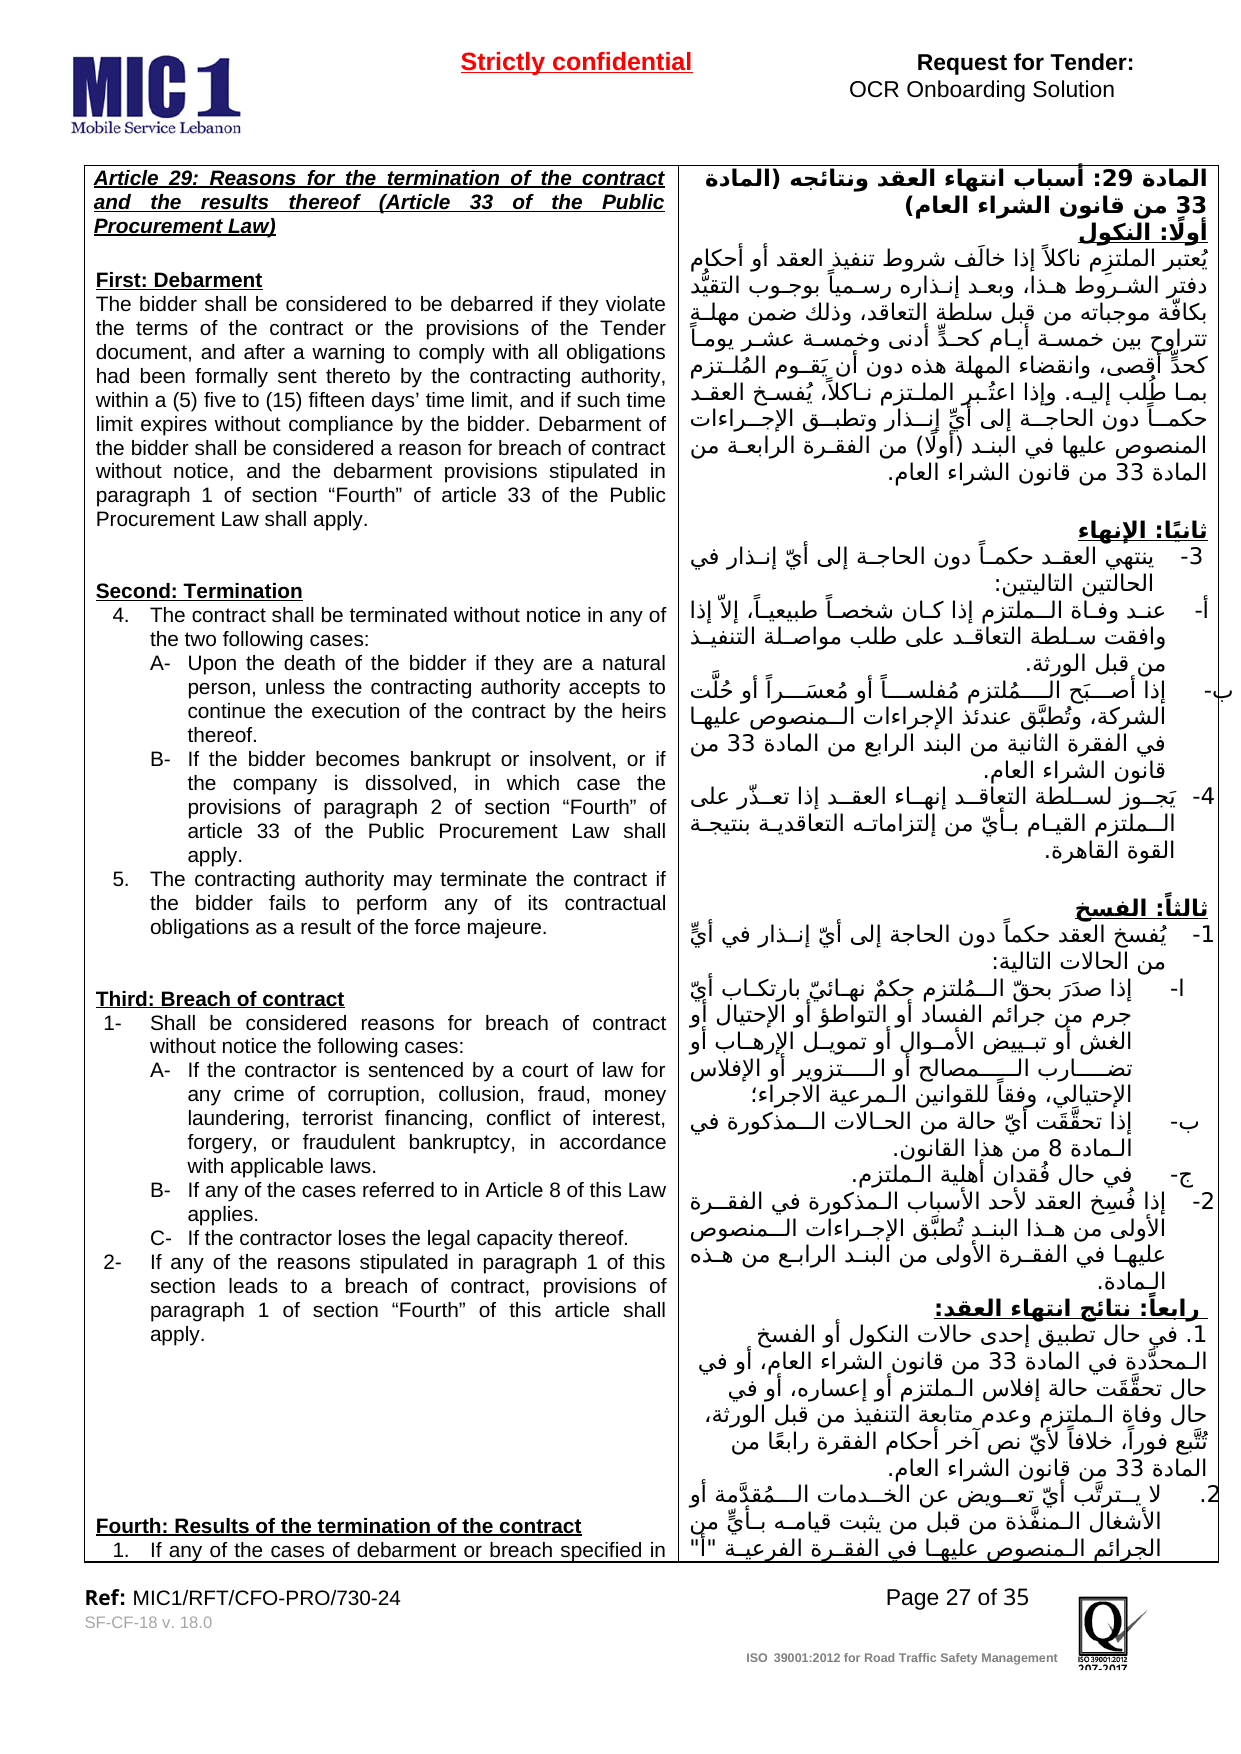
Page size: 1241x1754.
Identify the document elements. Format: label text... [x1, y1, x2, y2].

picture [1075, 1594, 1137, 1670]
picture [68, 52, 240, 133]
